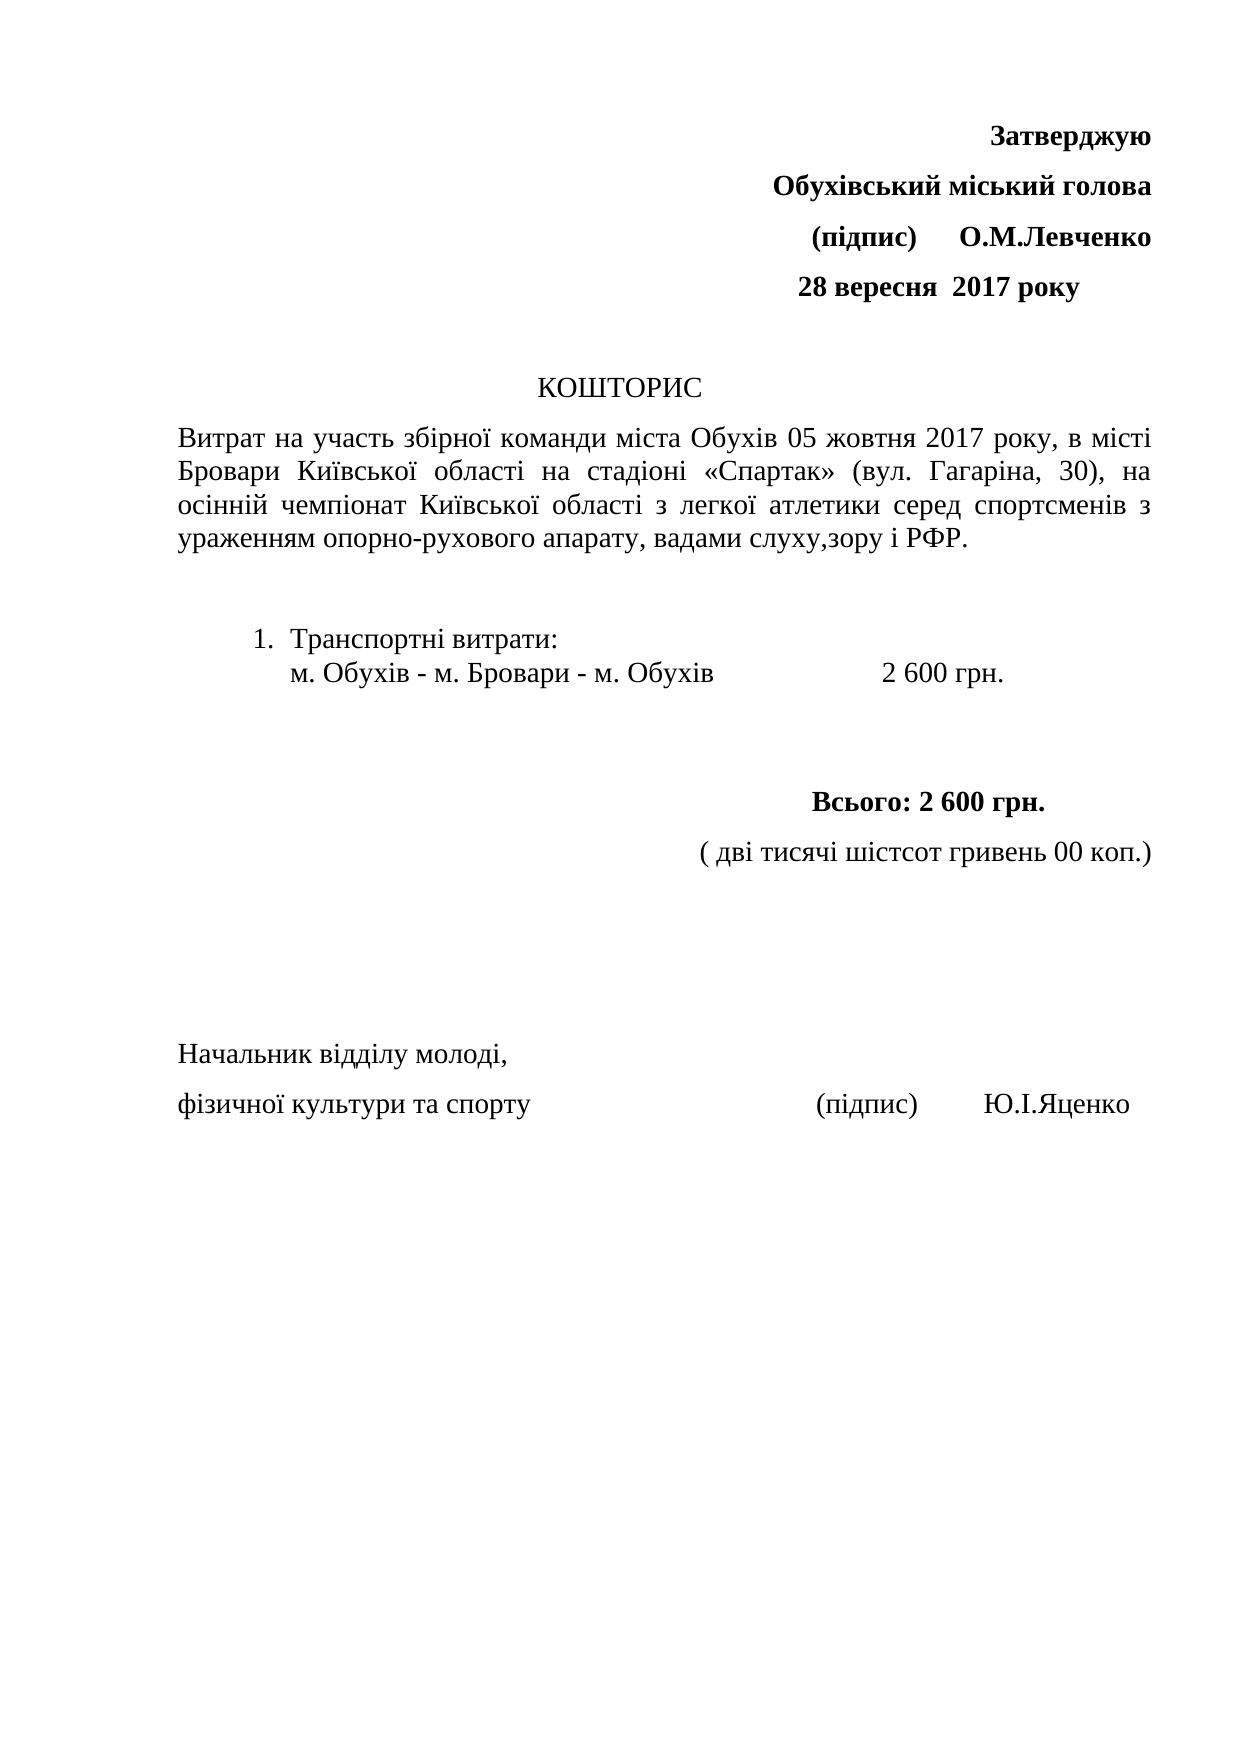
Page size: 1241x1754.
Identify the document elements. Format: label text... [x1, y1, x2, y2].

text (підпис) О.М.Левченко [177, 219, 1152, 252]
text 28 вересня 2017 року [177, 269, 1152, 303]
text Витрат на участь збірної команди міста Обухів 05 жовтня 2017 року, в місті Бровари Київської області на стадіоні «Спартак» (вул. Гагаріна, 30), на осінній чемпіонат Київської області з легкої атлетики серед спортсменів з ураженням опорно-рухового апарату, вадами слуху,зору і РФР. [177, 420, 1152, 554]
list Транспортні витрати: [252, 621, 1152, 655]
text м. Обухів - м. Бровари - м. Обухів 2 600 грн. [290, 655, 1152, 688]
text Обухівський міський голова [177, 168, 1152, 202]
text ( дві тисячі шістсот гривень 00 коп.) [177, 834, 1152, 868]
text Затверджую [177, 118, 1152, 152]
text Начальник відділу молоді, [177, 1036, 1152, 1069]
text Всього: 2 600 грн. [177, 784, 1152, 818]
text КОШТОРИС [177, 370, 1152, 403]
text фізичної культури та спорту (підпис) Ю.І.Яценко [177, 1086, 1152, 1119]
